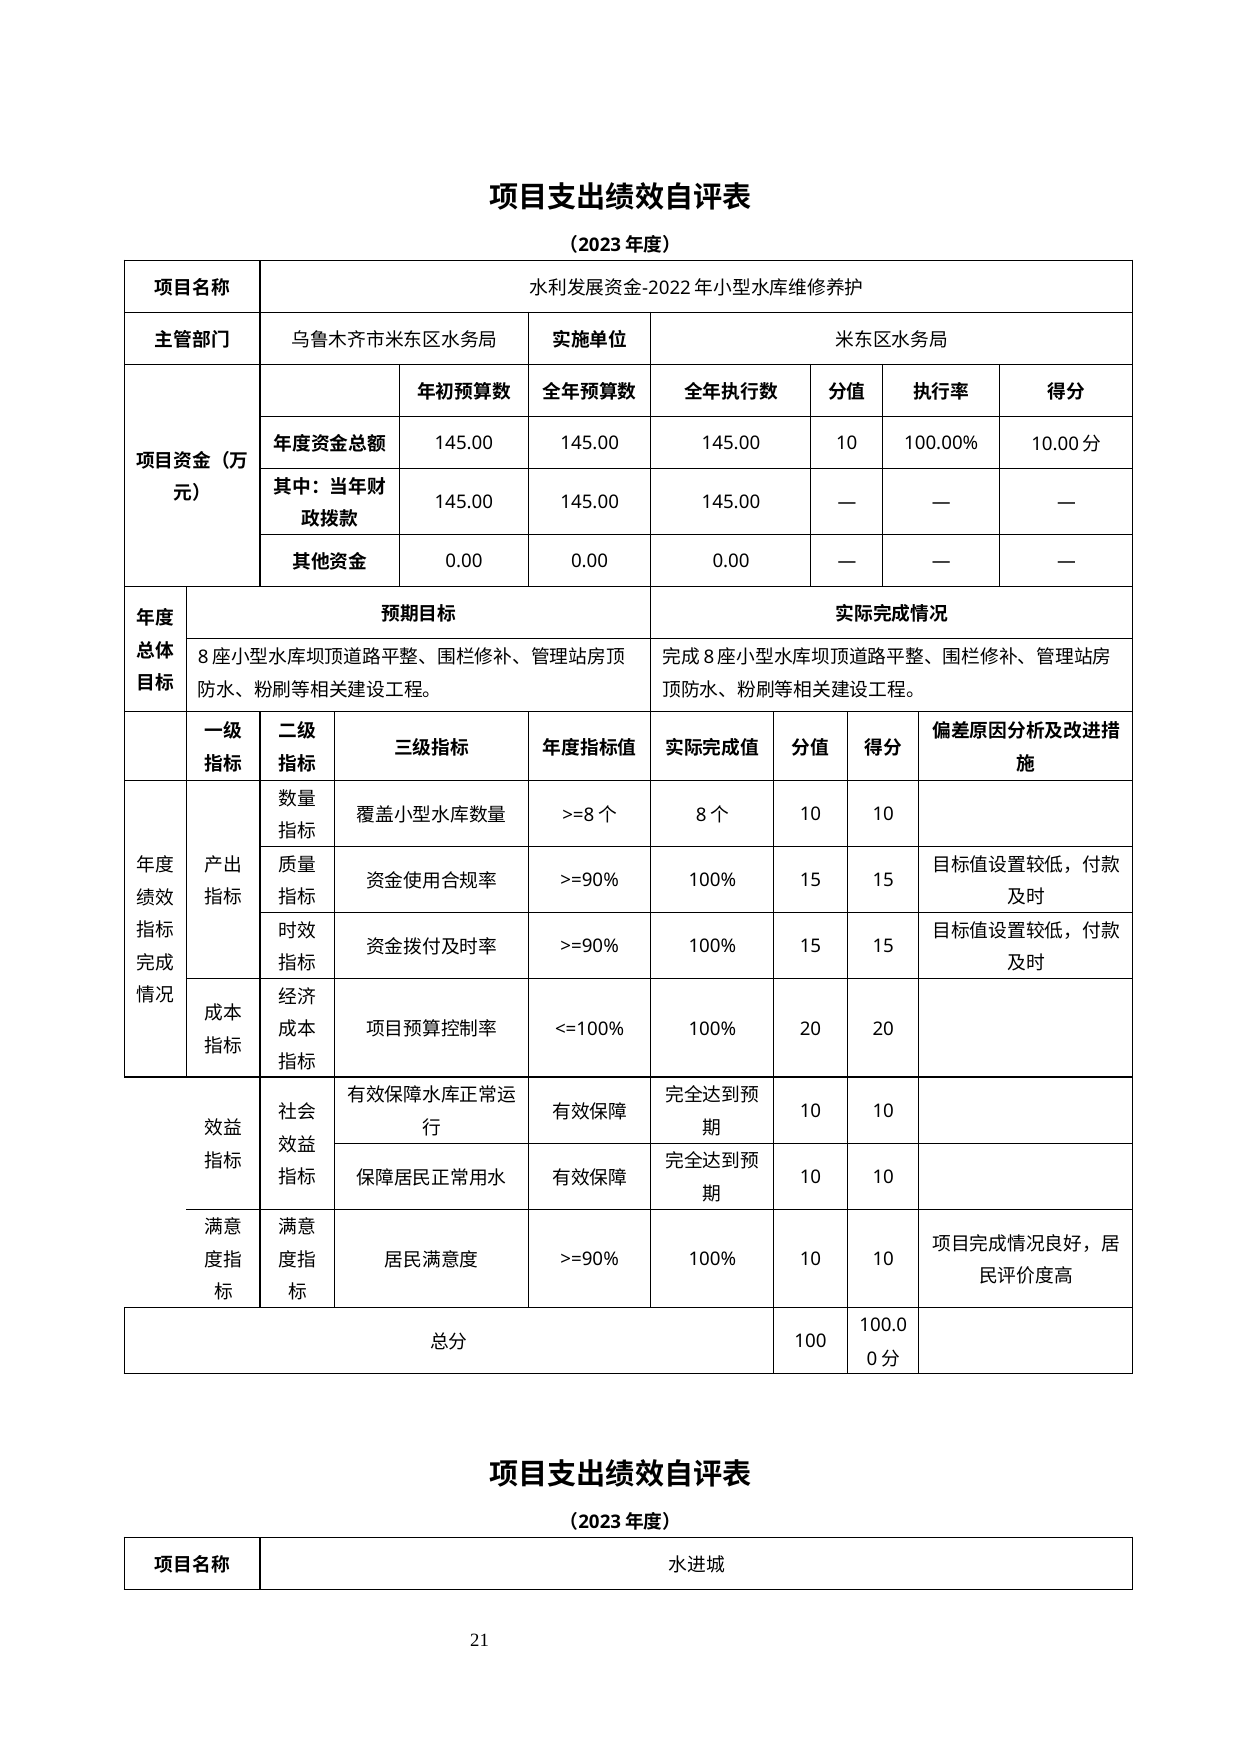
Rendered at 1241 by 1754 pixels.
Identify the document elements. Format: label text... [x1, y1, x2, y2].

table_cell [919, 1144, 1132, 1208]
table_cell 145.00 [529, 469, 650, 534]
table_cell 居民满意度 [335, 1210, 528, 1307]
table_cell 得分 [848, 712, 918, 780]
table_cell 有效保障 [529, 1078, 650, 1142]
table_cell [919, 979, 1132, 1076]
table_cell 有效保障水库正常运行 [335, 1078, 528, 1142]
table_cell 得分 [1000, 365, 1132, 416]
table_cell 100.00分 [848, 1308, 918, 1373]
table_cell 15 [848, 913, 918, 978]
table_cell 其中：当年财政拨款 [261, 469, 399, 534]
table_cell 偏差原因分析及改进措施 [919, 712, 1132, 780]
table_cell 年初预算数 [400, 365, 528, 416]
table_cell 10 [774, 781, 847, 846]
table_cell 效益指标 [186, 1078, 259, 1208]
table_cell >=8个 [529, 781, 650, 846]
table_cell 10 [774, 1210, 847, 1307]
text 项目支出绩效自评表 [187, 162, 1053, 227]
table_cell 100% [651, 913, 773, 978]
table_cell 分值 [774, 712, 847, 780]
table_cell >=90% [529, 847, 650, 912]
table_cell — [811, 535, 882, 586]
table_cell 满意度指标 [261, 1210, 334, 1307]
table_cell 20 [774, 979, 847, 1076]
table_cell 15 [848, 847, 918, 912]
table_cell 质量指标 [261, 847, 334, 912]
table_cell — [883, 535, 999, 586]
table_cell 产出指标 [187, 781, 259, 978]
table_cell [125, 712, 186, 780]
table_cell 覆盖小型水库数量 [335, 781, 528, 846]
table_cell 15 [774, 913, 847, 978]
table_header 项目名称 [125, 1538, 259, 1589]
table_cell 时效指标 [261, 913, 334, 978]
table_cell 资金拨付及时率 [335, 913, 528, 978]
table_cell [919, 1308, 1132, 1373]
table_cell 完全达到预期 [651, 1144, 773, 1208]
table_cell 10 [811, 417, 882, 468]
table_cell 一级指标 [187, 712, 259, 780]
table_cell — [811, 469, 882, 534]
table_cell 145.00 [651, 417, 810, 468]
table_cell 项目完成情况良好，居民评价度高 [919, 1210, 1132, 1307]
table_cell 二级指标 [261, 712, 334, 780]
table_cell 100% [651, 1210, 773, 1307]
table_cell 其他资金 [261, 535, 399, 586]
table_cell [261, 365, 399, 416]
table_cell 年度绩效指标完成情况 [125, 781, 186, 1076]
table_cell 10 [848, 1144, 918, 1208]
table_cell [919, 781, 1132, 846]
table_cell 年度指标值 [529, 712, 650, 780]
text 项目支出绩效自评表 [187, 1439, 1053, 1504]
table_cell 10 [848, 781, 918, 846]
table_cell 20 [848, 979, 918, 1076]
table_cell 经济成本指标 [261, 979, 334, 1076]
table_cell 145.00 [529, 417, 650, 468]
table_cell 项目预算控制率 [335, 979, 528, 1076]
table_cell — [1000, 469, 1132, 534]
table_cell 项目资金（万元） [125, 365, 259, 586]
table_cell 100% [651, 979, 773, 1076]
table_header 水利发展资金-2022年小型水库维修养护 [261, 261, 1132, 312]
text （2023年度） [187, 227, 1053, 259]
table_cell 执行率 [883, 365, 999, 416]
table_cell 10 [774, 1078, 847, 1142]
table_cell 资金使用合规率 [335, 847, 528, 912]
table_cell 完成8座小型水库坝顶道路平整、围栏修补、管理站房顶防水、粉刷等相关建设工程。 [651, 639, 1132, 711]
table_cell 保障居民正常用水 [335, 1144, 528, 1208]
table_cell 有效保障 [529, 1144, 650, 1208]
table_cell 社会效益指标 [261, 1078, 334, 1208]
table_cell 满意度指标 [186, 1210, 259, 1307]
table_cell 0.00 [529, 535, 650, 586]
table_cell 8个 [651, 781, 773, 846]
table_cell 10 [848, 1078, 918, 1142]
table_header 水进城 [261, 1538, 1132, 1589]
table_cell 10 [848, 1210, 918, 1307]
table_header 项目名称 [125, 261, 259, 312]
table_cell 米东区水务局 [651, 313, 1132, 364]
table_cell 实际完成值 [651, 712, 773, 780]
table_cell 10.00分 [1000, 417, 1132, 468]
table_cell 年度资金总额 [261, 417, 399, 468]
table_cell 100% [651, 847, 773, 912]
table_cell >=90% [529, 913, 650, 978]
table_cell 预期目标 [187, 587, 650, 638]
table_cell 主管部门 [125, 313, 259, 364]
table_cell 总分 [125, 1308, 773, 1373]
table_cell 分值 [811, 365, 882, 416]
table_cell 年度总体目标 [125, 587, 186, 711]
table_cell — [1000, 535, 1132, 586]
table_cell 目标值设置较低，付款及时 [919, 913, 1132, 978]
table_cell 145.00 [651, 469, 810, 534]
text （2023年度） [187, 1504, 1053, 1537]
table_cell 实施单位 [529, 313, 650, 364]
table_cell 100 [774, 1308, 847, 1373]
table_cell 145.00 [400, 417, 528, 468]
table_cell 数量指标 [261, 781, 334, 846]
table_cell 实际完成情况 [651, 587, 1132, 638]
table_cell 15 [774, 847, 847, 912]
table_cell 完全达到预期 [651, 1078, 773, 1142]
table_cell [919, 1078, 1132, 1142]
table_cell >=90% [529, 1210, 650, 1307]
table_cell 三级指标 [335, 712, 528, 780]
table_cell 145.00 [400, 469, 528, 534]
table_cell 0.00 [400, 535, 528, 586]
table_cell <=100% [529, 979, 650, 1076]
table_cell 0.00 [651, 535, 810, 586]
table_cell 8座小型水库坝顶道路平整、围栏修补、管理站房顶防水、粉刷等相关建设工程。 [187, 639, 650, 711]
table_cell 全年执行数 [651, 365, 810, 416]
table_cell 全年预算数 [529, 365, 650, 416]
table_cell 乌鲁木齐市米东区水务局 [261, 313, 528, 364]
table_cell 目标值设置较低，付款及时 [919, 847, 1132, 912]
table_cell 成本指标 [187, 979, 259, 1076]
table_cell 100.00% [883, 417, 999, 468]
table_cell — [883, 469, 999, 534]
table_cell 10 [774, 1144, 847, 1208]
